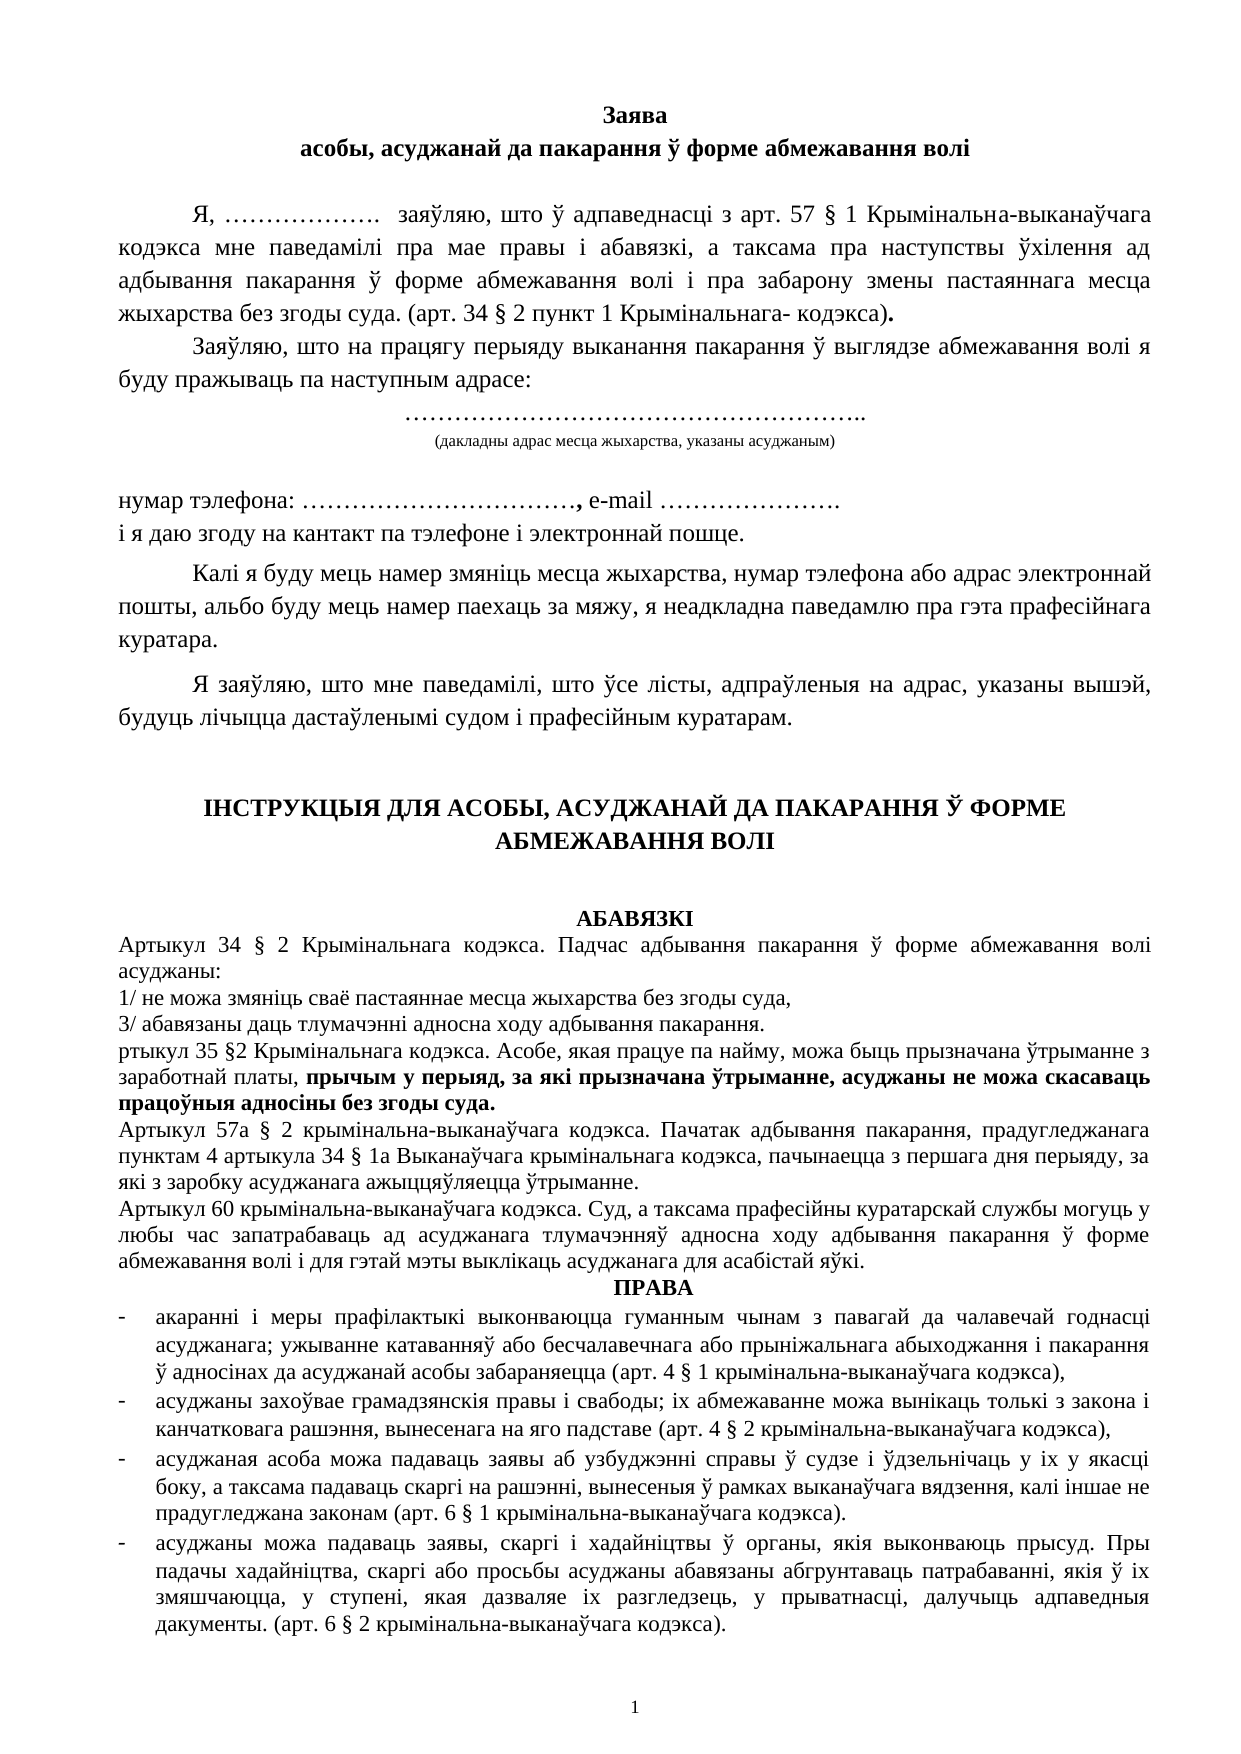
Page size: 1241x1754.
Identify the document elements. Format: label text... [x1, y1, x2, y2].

text Заяўляю, што на працягу перыяду выканання пакарання ў выглядзе абмежавання волі я буду пражываць па наступным адрасе: [118, 331, 1152, 393]
text асобы, асуджанай да пакарання ў форме абмежавання волі [118, 133, 1152, 162]
text ІНСТРУКЦЫЯ ДЛЯ АСОБЫ, АСУДЖАНАЙ ДА ПАКАРАННЯ Ў ФОРМЕ АБМЕЖАВАННЯ ВОЛІ [118, 793, 1152, 855]
text і я даю згоду на кантакт па тэлефоне і электроннай пошце. [118, 518, 1152, 547]
text 3/ абавязаны даць тлумачэнні адносна ходу адбывання пакарання. [118, 1010, 1152, 1037]
text Артыкул 34 § 2 Крымінальнага кодэкса. Падчас адбывання пакарання ў форме абмежавання волі асуджаны: [118, 931, 1152, 984]
text Калі я буду мець намер змяніць месца жыхарства, нумар тэлефона або адрас электроннай пошты, альбо буду мець намер паехаць за мяжу, я неадкладна паведамлю пра гэта прафесійнага куратара. [118, 558, 1152, 652]
text Заява [118, 100, 1152, 129]
text Я заяўляю, што мне паведамілі, што ўсе лісты, адпраўленыя на адрас, указаны вышэй, будуць лічыцца дастаўленымі судом і прафесійным куратарам. [118, 669, 1152, 731]
text Артыкул 60 крымінальна-выканаўчага кодэкса. Суд, а таксама прафесійны куратарскай службы могуць у любы час запатрабаваць ад асуджанага тлумачэнняў адносна ходу адбывання пакарання ў форме абмежавання волі і для гэтай мэты выклікаць асуджанага для асабістай яўкі. [118, 1195, 1152, 1274]
text ртыкул 35 §2 Крымінальнага кодэкса. Асобе, якая працуе па найму, можа быць прызначана ўтрыманне з заработнай платы, прычым у перыяд, за які прызначана ўтрыманне, асуджаны не можа скасаваць працоўныя адносіны без згоды суда. [118, 1037, 1152, 1116]
list асуджаны захоўвае грамадзянскія правы і свабоды; іх абмежаванне можа вынікаць толькі з закона і канчатковага рашэння, вынесенага на яго падставе (арт. 4 § 2 крымінальна-выканаўчага кодэкса), [118, 1384, 1152, 1442]
text ПРАВА [155, 1274, 1152, 1300]
text АБАВЯЗКІ [118, 905, 1152, 931]
list асуджаны можа падаваць заявы, скаргі і хадайніцтвы ў органы, якія выконваюць прысуд. Пры падачы хадайніцтва, скаргі або просьбы асуджаны абавязаны абгрунтаваць патрабаванні, якія ў іх змяшчаюцца, у ступені, якая дазваляе іх разгледзець, у прыватнасці, далучыць адпаведныя дакументы. (арт. 6 § 2 крымінальна-выканаўчага кодэкса). [118, 1526, 1152, 1636]
text Я, ………………. заяўляю, што ў адпаведнасці з арт. 57 § 1 Крымінальна-выканаўчага кодэкса мне паведамілі пра мае правы і абавязкі, а таксама пра наступствы ўхілення ад адбывання пакарання ў форме абмежавання волі і пра забарону змены пастаяннага месца жыхарства без згоды суда. (арт. 34 § 2 пункт 1 Крымінальнага- кодэкса). [118, 199, 1152, 327]
text ……………………………………………….. [118, 397, 1152, 426]
text 1/ не можа змяніць сваё пастаяннае месца жыхарства без згоды суда, [118, 984, 1152, 1010]
list асуджаная асоба можа падаваць заявы аб узбуджэнні справы ў судзе і ўдзельнічаць у іх у якасці боку, а таксама падаваць скаргі на рашэнні, вынесеныя ў рамках выканаўчага вядзення, калі іншае не прадугледжана законам (арт. 6 § 1 крымінальна-выканаўчага кодэкса). [118, 1442, 1152, 1526]
text нумар тэлефона: ……………………………, e-mail …………………. [118, 485, 1152, 514]
text (дакладны адрас месца жыхарства, указаны асуджаным) [118, 430, 1152, 449]
list акаранні і меры прафілактыкі выконваюцца гуманным чынам з павагай да чалавечай годнасці асуджанага; ужыванне катаванняў або бесчалавечнага або прыніжальнага абыходжання і пакарання ў адносінах да асуджанай асобы забараняецца (арт. 4 § 1 крымінальна-выканаўчага кодэкса), [118, 1300, 1152, 1384]
text Артыкул 57a § 2 крымінальна-выканаўчага кодэкса. Пачатак адбывання пакарання, прадугледжанага пунктам 4 артыкула 34 § 1a Выканаўчага крымінальнага кодэкса, пачынаецца з першага дня перыяду, за які з заробку асуджанага ажыццяўляецца ўтрыманне. [118, 1116, 1152, 1195]
